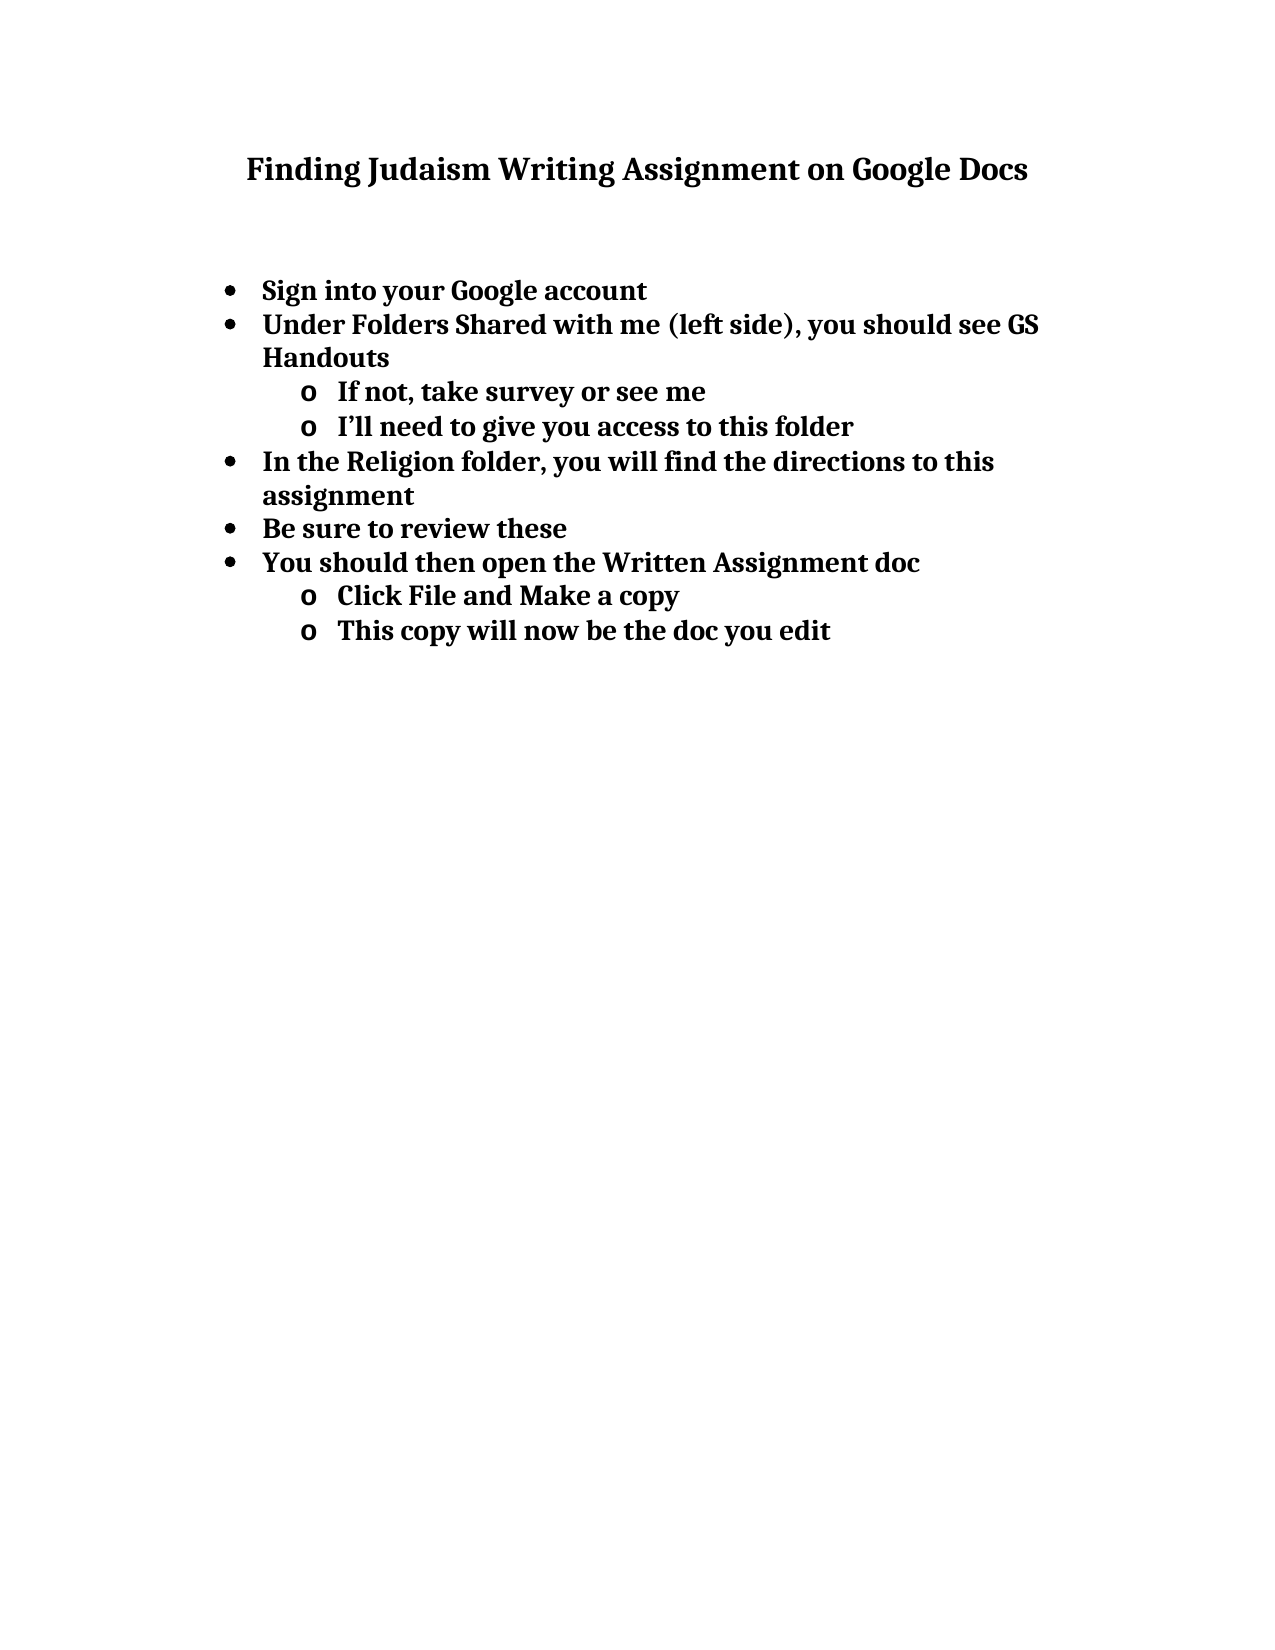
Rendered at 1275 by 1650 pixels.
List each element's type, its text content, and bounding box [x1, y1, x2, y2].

list You should then open the Written Assignment doc [225, 546, 1087, 579]
list This copy will now be the doc you edit [300, 614, 1087, 649]
list Sign into your Google account [225, 274, 1087, 308]
list Be sure to review these [225, 512, 1087, 546]
list Click File and Make a copy [300, 579, 1087, 614]
list Under Folders Shared with me (left side), you should see GS Handouts [225, 308, 1087, 375]
text Finding Judaism Writing Assignment on Google Docs [187, 150, 1087, 188]
list I’ll need to give you access to this folder [300, 410, 1087, 445]
list If not, take survey or see me [300, 375, 1087, 410]
list In the Religion folder, you will find the directions to this assignment [225, 445, 1087, 512]
